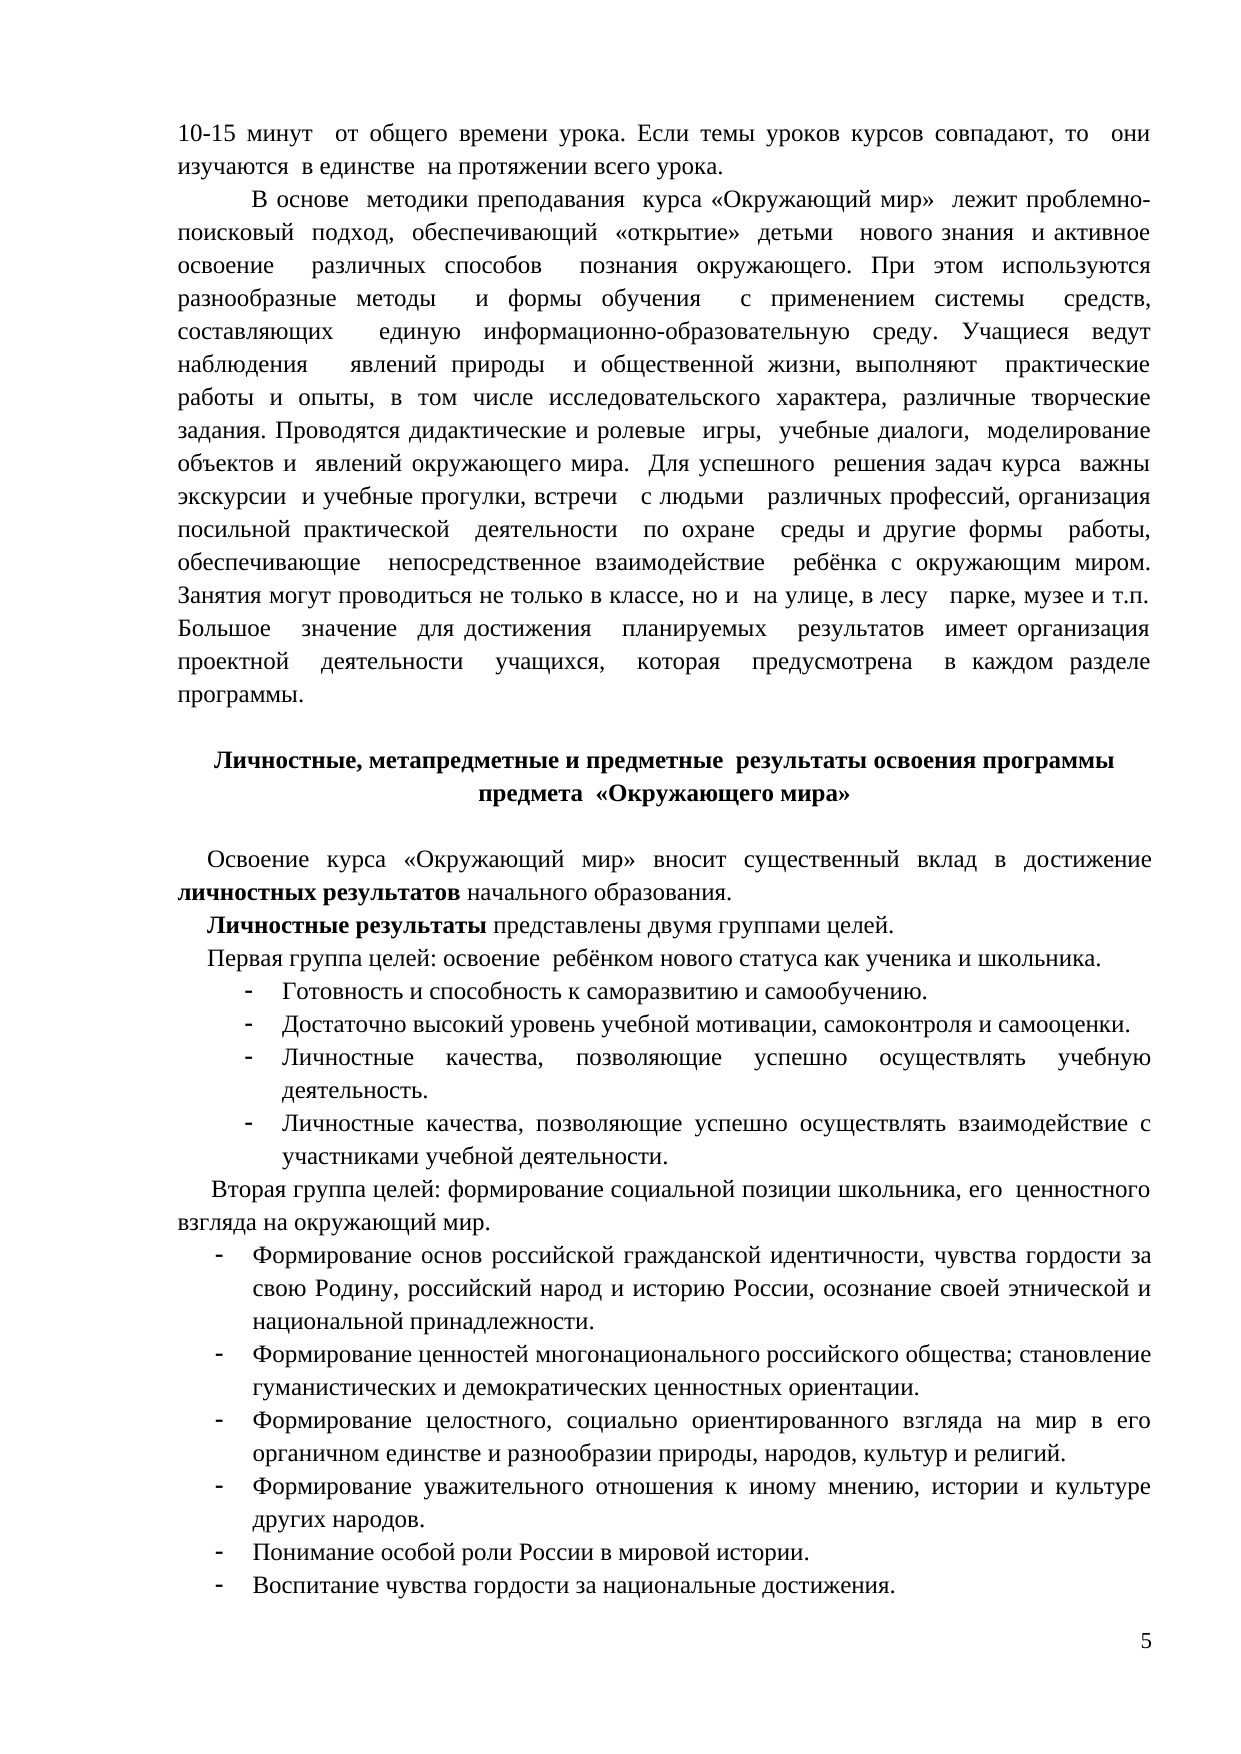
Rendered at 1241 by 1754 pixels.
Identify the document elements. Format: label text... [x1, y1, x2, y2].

list Формирование уважительного отношения к иному мнению, истории и культуре других народов. [215, 1471, 1152, 1533]
text Личностные, метапредметные и предметные результаты освоения программы предмета «Окружающего мира» [177, 746, 1152, 807]
text Освоение курса «Окружающий мир» вносит существенный вклад в достижение личностных результатов начального образования. [177, 844, 1152, 906]
list Достаточно высокий уровень учебной мотивации, самоконтроля и самооценки. [244, 1009, 1152, 1038]
list Формирование ценностей многонационального российского общества; становление гуманистических и демократических ценностных ориентации. [215, 1339, 1152, 1401]
text Первая группа целей: освоение ребёнком нового статуса как ученика и школьника. [177, 943, 1152, 972]
text Личностные результаты представлены двумя группами целей. [177, 910, 1152, 938]
list Воспитание чувства гордости за национальные достижения. [215, 1570, 1152, 1599]
list Формирование основ российской гражданской идентичности, чувства гордости за свою Родину, российский народ и историю России, осознание своей этнической и национальной принадлежности. [215, 1240, 1152, 1335]
list Готовность и способность к саморазвитию и самообучению. [244, 976, 1152, 1004]
list Личностные качества, позволяющие успешно осуществлять учебную деятельность. [244, 1042, 1152, 1104]
text В основе методики преподавания курса «Окружающий мир» лежит проблемно-поисковый подход, обеспечивающий «открытие» детьми нового знания и активное освоение различных способов познания окружающего. При этом используются разнообразные методы и формы обучения с применением системы средств, составляющих единую информационно-образовательную среду. Учащиеся ведут наблюдения явлений природы и общественной жизни, выполняют практические работы и опыты, в том числе исследовательского характера, различные творческие задания. Проводятся дидактические и ролевые игры, учебные диалоги, моделирование объектов и явлений окружающего мира. Для успешного решения задач курса важны экскурсии и учебные прогулки, встречи с людьми различных профессий, организация посильной практической деятельности по охране среды и другие формы работы, обеспечивающие непосредственное взаимодействие ребёнка с окружающим миром. Занятия могут проводиться не только в классе, но и на улице, в лесу парке, музее и т.п. Большое значение для достижения планируемых результатов имеет организация проектной деятельности учащихся, которая предусмотрена в каждом разделе программы. [177, 184, 1152, 708]
list Формирование целостного, социально ориентированного взгляда на мир в его органичном единстве и разнообразии природы, народов, культур и религий. [215, 1405, 1152, 1467]
list Понимание особой роли России в мировой истории. [215, 1537, 1152, 1566]
list Личностные качества, позволяющие успешно осуществлять взаимодействие с участниками учебной деятельности. [244, 1108, 1152, 1170]
text Вторая группа целей: формирование социальной позиции школьника, его ценностного взгляда на окружающий мир. [177, 1174, 1152, 1236]
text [177, 118, 1152, 180]
